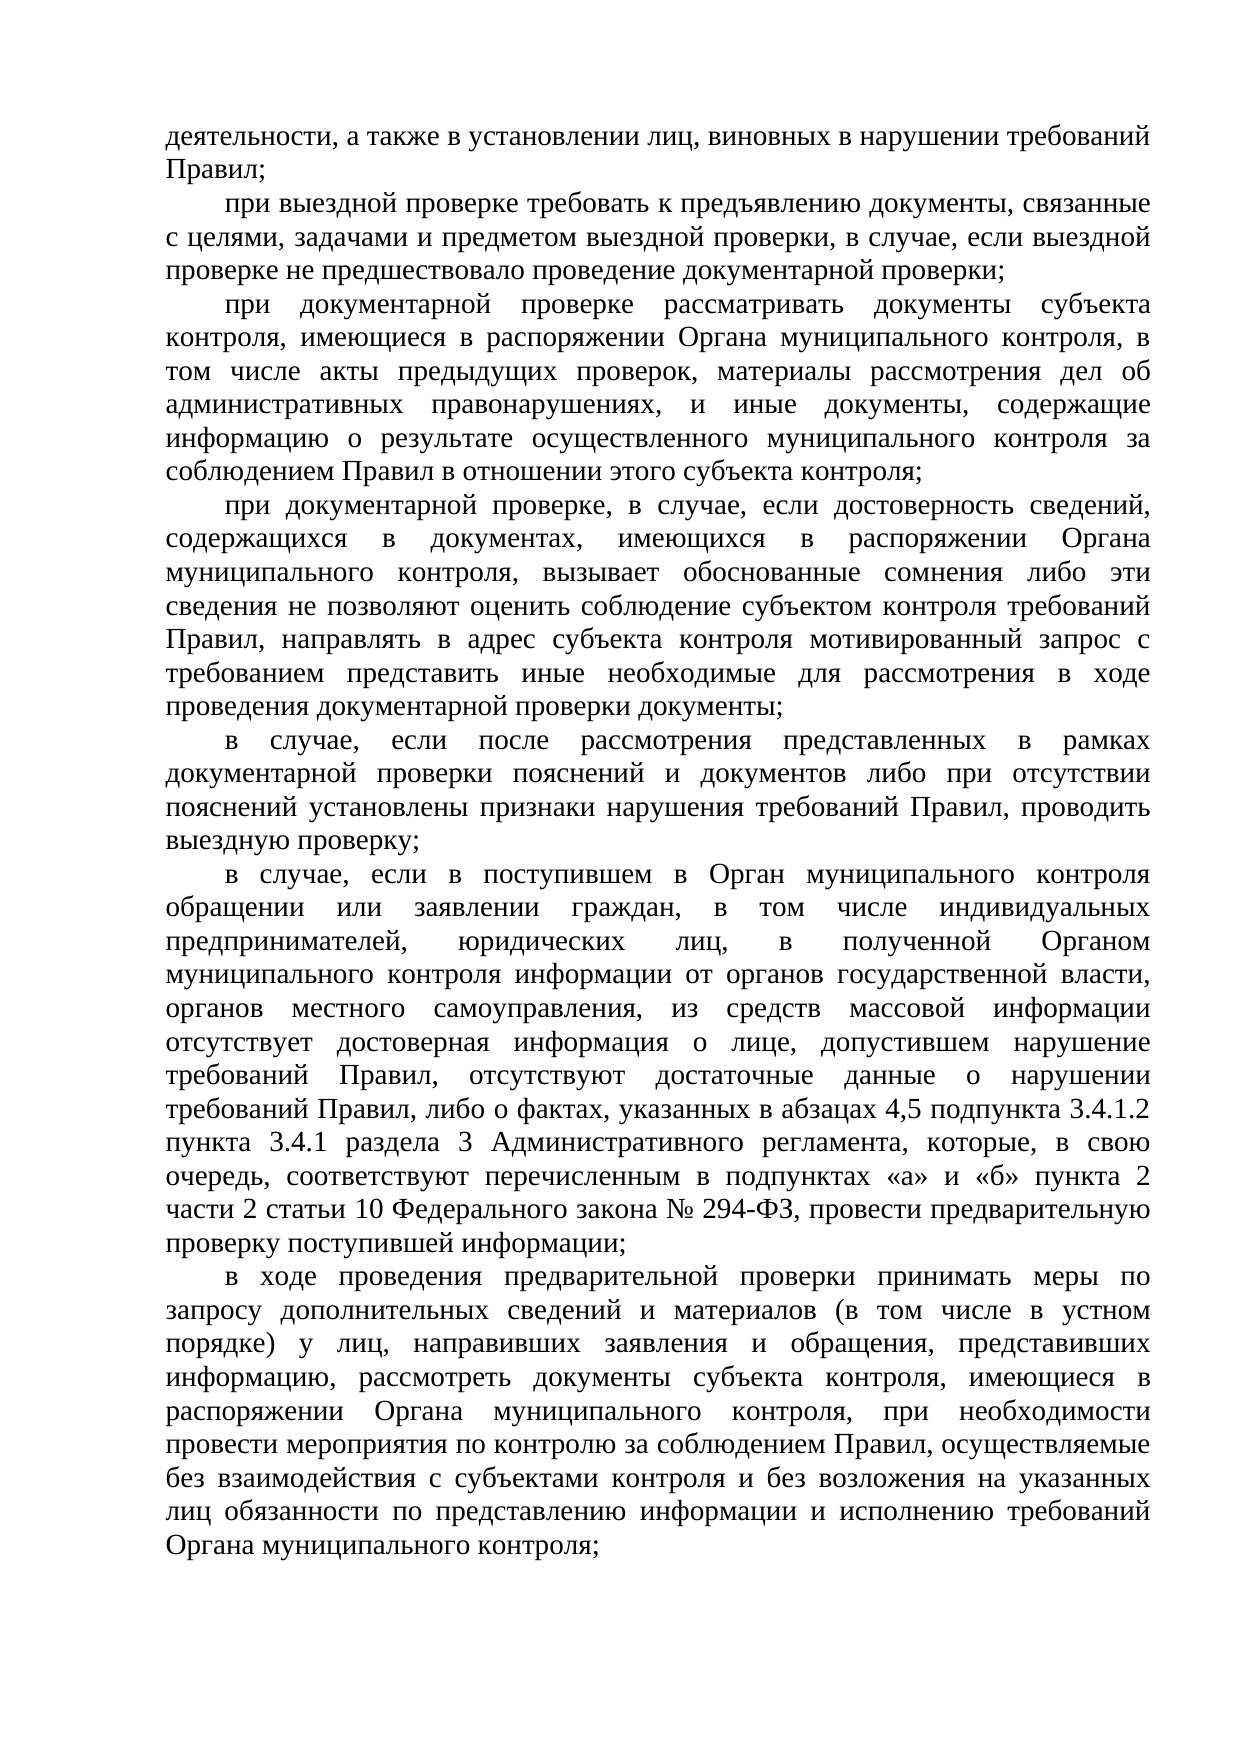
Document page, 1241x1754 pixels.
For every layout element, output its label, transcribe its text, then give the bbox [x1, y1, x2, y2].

text при документарной проверке, в случае, если достоверность сведений, содержащихся в документах, имеющихся в распоряжении Органа муниципального контроля, вызывает обоснованные сомнения либо эти сведения не позволяют оценить соблюдение субъектом контроля требований Правил, направлять в адрес субъекта контроля мотивированный запрос с требованием представить иные необходимые для рассмотрения в ходе проведения документарной проверки документы; [165, 487, 1152, 722]
text в случае, если после рассмотрения представленных в рамках документарной проверки пояснений и документов либо при отсутствии пояснений установлены признаки нарушения требований Правил, проводить выездную проверку; [165, 722, 1152, 856]
text при документарной проверке рассматривать документы субъекта контроля, имеющиеся в распоряжении Органа муниципального контроля, в том числе акты предыдущих проверок, материалы рассмотрения дел об административных правонарушениях, и иные документы, содержащие информацию о результате осуществленного муниципального контроля за соблюдением Правил в отношении этого субъекта контроля; [165, 286, 1152, 487]
text в ходе проведения предварительной проверки принимать меры по запросу дополнительных сведений и материалов (в том числе в устном порядке) у лиц, направивших заявления и обращения, представивших информацию, рассмотреть документы субъекта контроля, имеющиеся в распоряжении Органа муниципального контроля, при необходимости провести мероприятия по контролю за соблюдением Правил, осуществляемые без взаимодействия с субъектами контроля и без возложения на указанных лиц обязанности по представлению информации и исполнению требований Органа муниципального контроля; [165, 1258, 1152, 1560]
text в случае, если в поступившем в Орган муниципального контроля обращении или заявлении граждан, в том числе индивидуальных предпринимателей, юридических лиц, в полученной Органом муниципального контроля информации от органов государственной власти, органов местного самоуправления, из средств массовой информации отсутствует достоверная информация о лице, допустившем нарушение требований Правил, отсутствуют достаточные данные о нарушении требований Правил, либо о фактах, указанных в абзацах 4,5 подпункта 3.4.1.2 пункта 3.4.1 раздела 3 Административного регламента, которые, в свою очередь, соответствуют перечисленным в подпунктах «а» и «б» пункта 2 части 2 статьи 10 Федерального закона № 294-ФЗ, провести предварительную проверку поступившей информации; [165, 856, 1152, 1258]
text при выездной проверке требовать к предъявлению документы, связанные с целями, задачами и предметом выездной проверки, в случае, если выездной проверке не предшествовало проведение документарной проверки; [165, 185, 1152, 286]
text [165, 118, 1152, 185]
